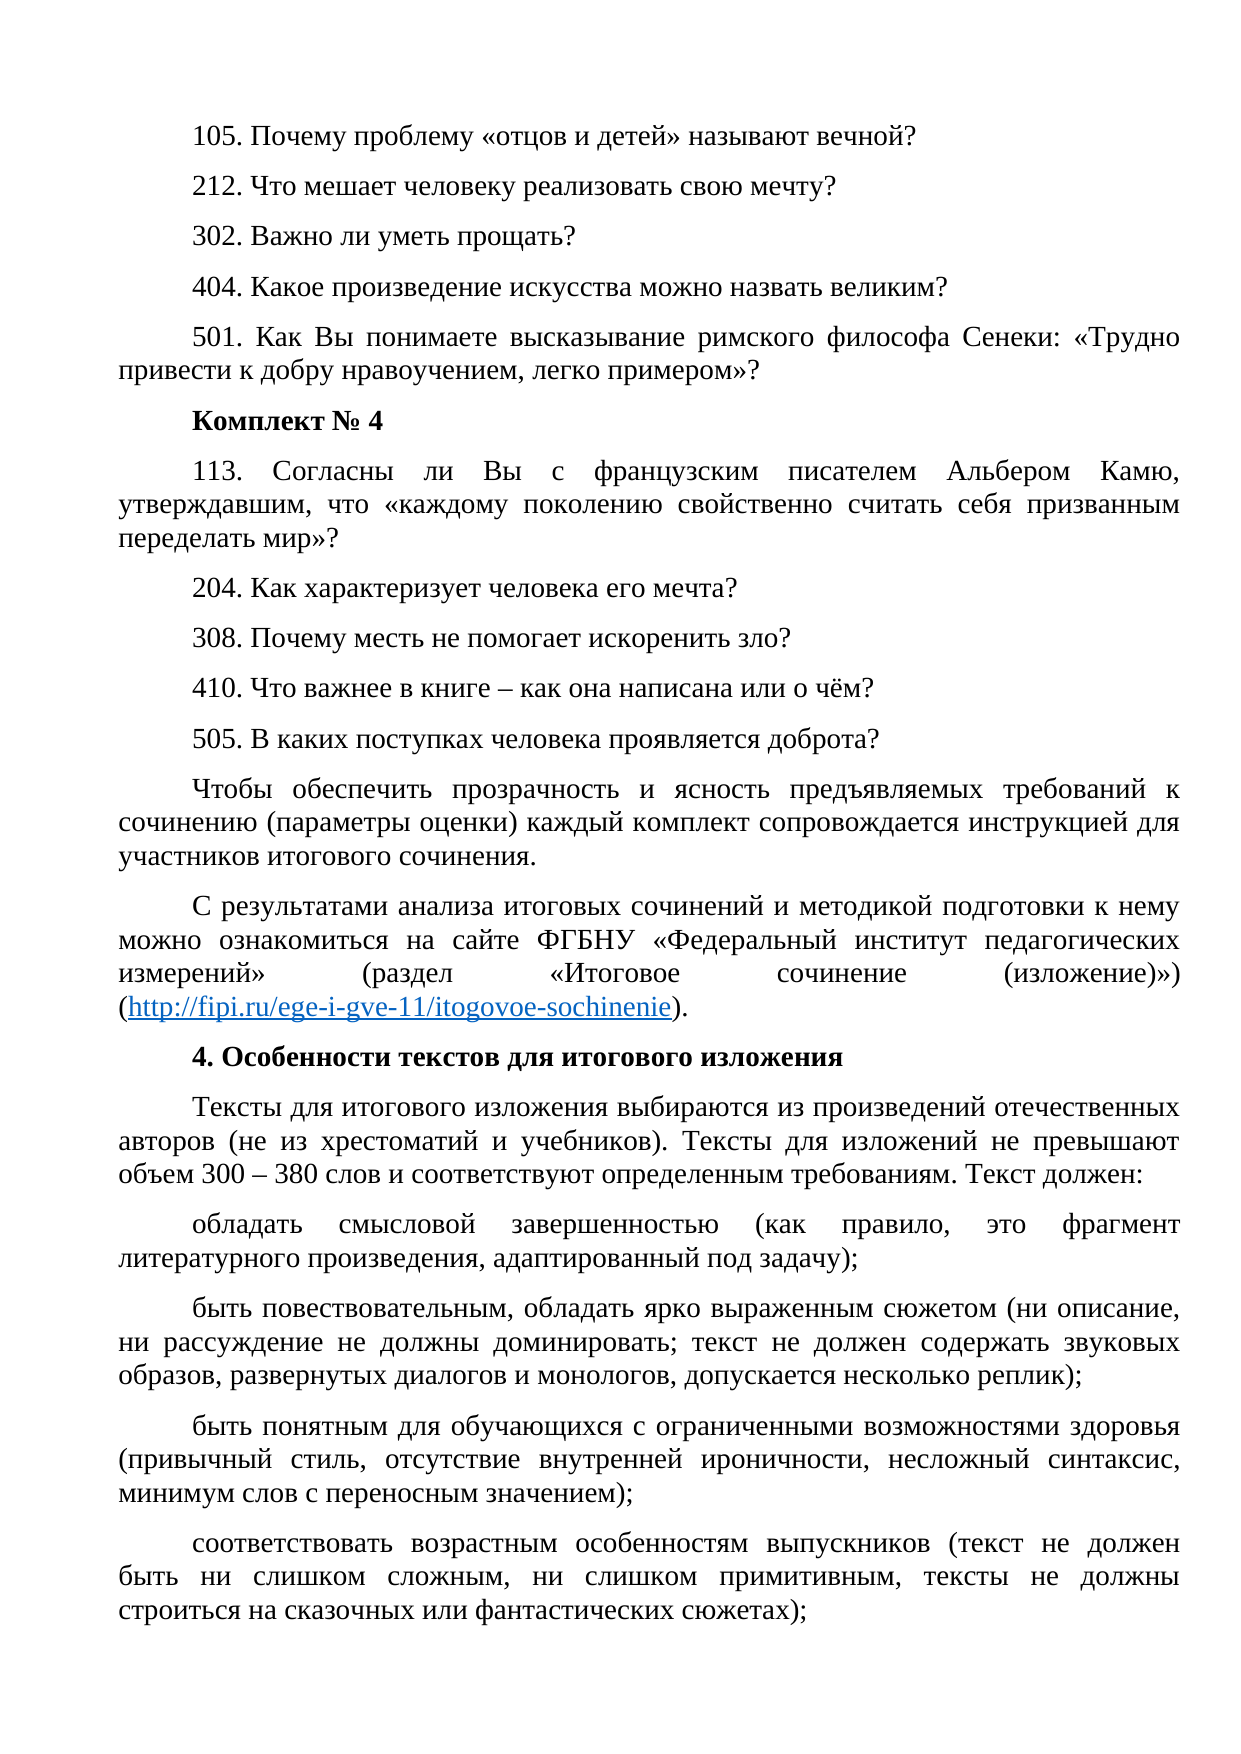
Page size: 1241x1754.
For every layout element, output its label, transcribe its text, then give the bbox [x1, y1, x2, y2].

text 302. Важно ли уметь прощать? [118, 218, 1181, 252]
text быть понятным для обучающихся с ограниченными возможностями здоровья (привычный стиль, отсутствие внутренней ироничности, несложный синтаксис, минимум слов с переносным значением); [118, 1408, 1181, 1508]
text С результатами анализа итоговых сочинений и методикой подготовки к нему можно ознакомиться на сайте ФГБНУ «Федеральный институт педагогических измерений» (раздел «Итоговое сочинение (изложение)») (http://fipi.ru/ege-i-gve-11/itogovoe-sochinenie). [118, 888, 1181, 1022]
text 212. Что мешает человеку реализовать свою мечту? [118, 168, 1181, 202]
text обладать смысловой завершенностью (как правило, это фрагмент литературного произведения, адаптированный под задачу); [118, 1207, 1181, 1274]
text 4. Особенности текстов для итогового изложения [118, 1039, 1181, 1073]
text Чтобы обеспечить прозрачность и ясность предъявляемых требований к сочинению (параметры оценки) каждый комплект сопровождается инструкцией для участников итогового сочинения. [118, 771, 1181, 872]
text 505. В каких поступках человека проявляется доброта? [118, 721, 1181, 754]
text Тексты для итогового изложения выбираются из произведений отечественных авторов (не из хрестоматий и учебников). Тексты для изложений не превышают объем 300 – 380 слов и соответствуют определенным требованиям. Текст должен: [118, 1089, 1181, 1190]
text 501. Как Вы понимаете высказывание римского философа Сенеки: «Трудно привести к добру нравоучением, легко примером»? [118, 319, 1181, 386]
text Комплект № 4 [118, 403, 1181, 436]
text соответствовать возрастным особенностям выпускников (текст не должен быть ни слишком сложным, ни слишком примитивным, тексты не должны строиться на сказочных или фантастических сюжетах); [118, 1525, 1181, 1626]
text 308. Почему месть не помогает искоренить зло? [118, 620, 1181, 654]
text 105. Почему проблему «отцов и детей» называют вечной? [118, 118, 1181, 152]
text быть повествовательным, обладать ярко выраженным сюжетом (ни описание, ни рассуждение не должны доминировать; текст не должен содержать звуковых образов, развернутых диалогов и монологов, допускается несколько реплик); [118, 1290, 1181, 1391]
text 113. Согласны ли Вы с французским писателем Альбером Камю, утверждавшим, что «каждому поколению свойственно считать себя призванным переделать мир»? [118, 453, 1181, 553]
text 410. Что важнее в книге – как она написана или о чём? [118, 671, 1181, 704]
text 404. Какое произведение искусства можно назвать великим? [118, 269, 1181, 302]
text 204. Как характеризует человека его мечта? [118, 570, 1181, 604]
